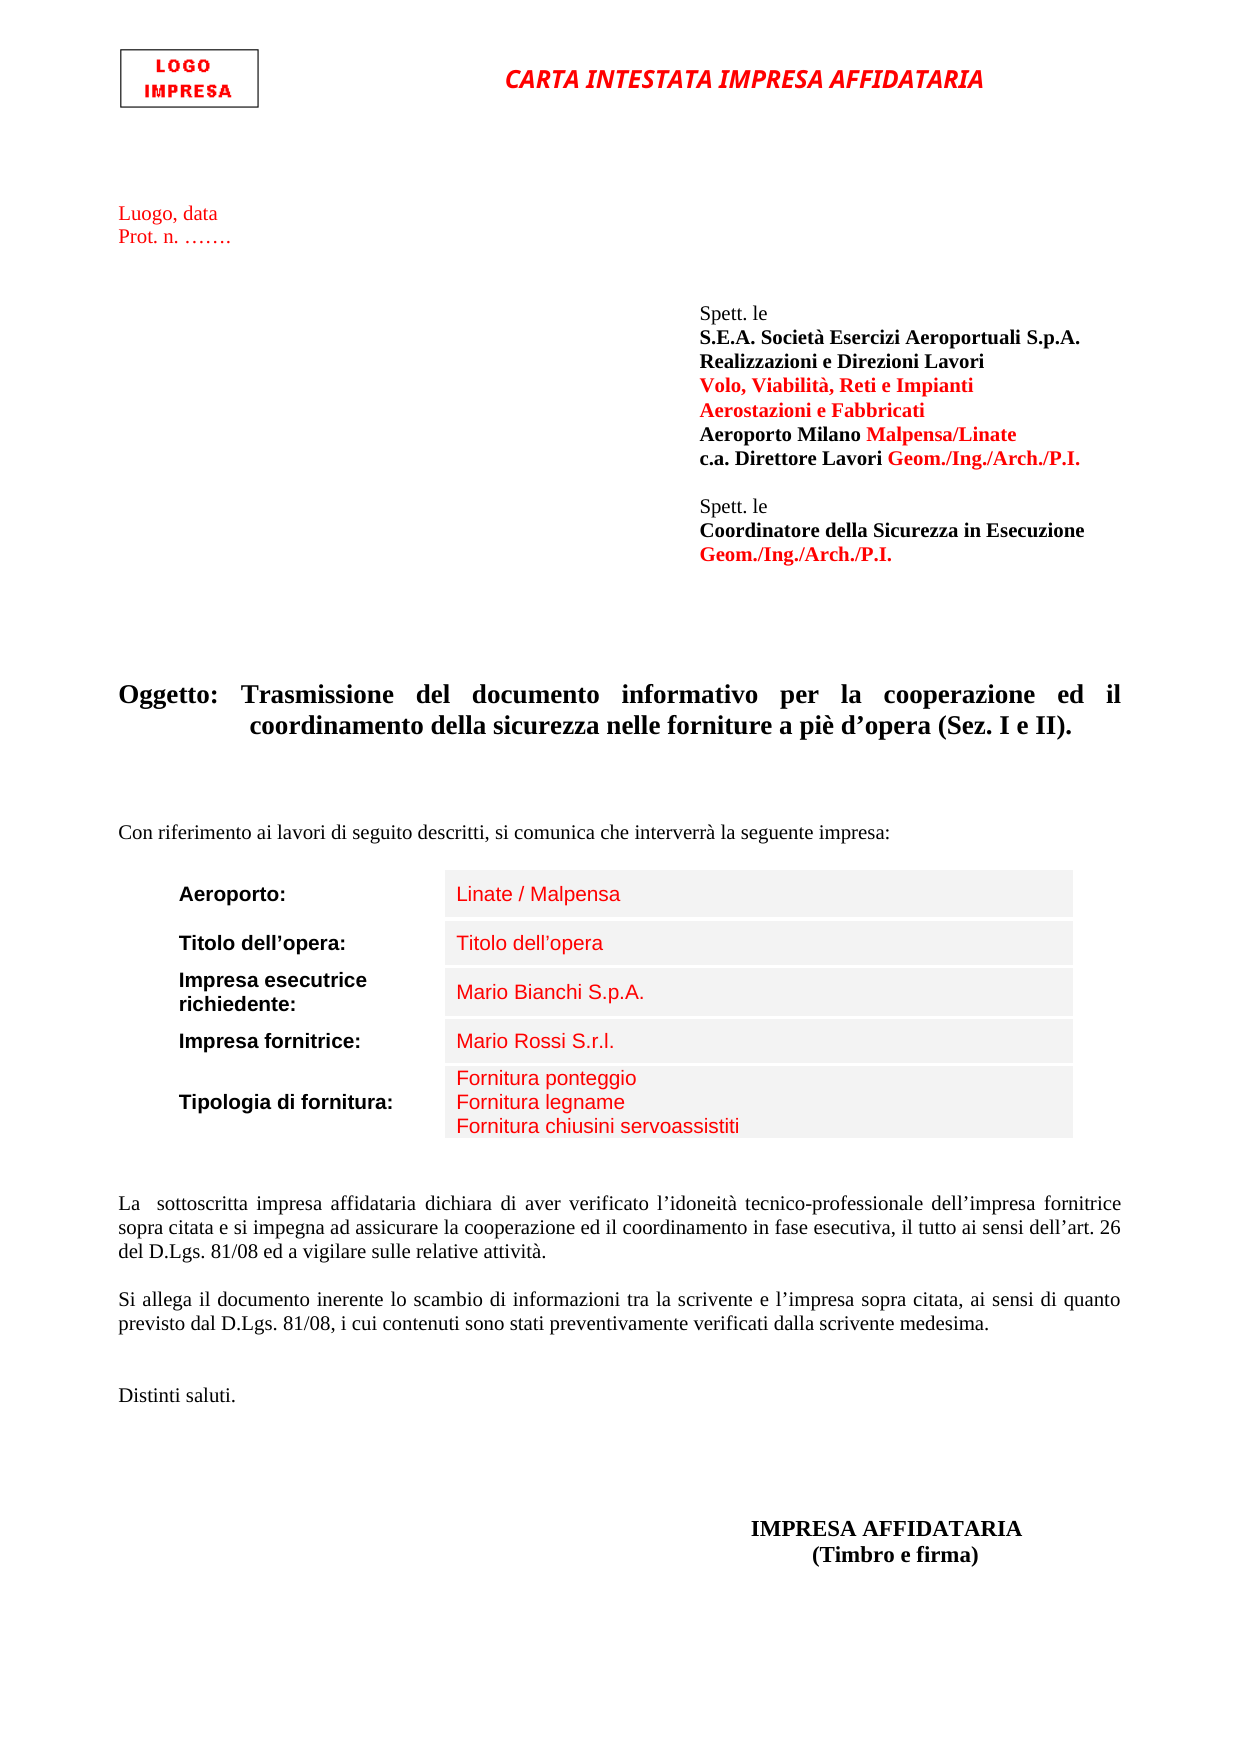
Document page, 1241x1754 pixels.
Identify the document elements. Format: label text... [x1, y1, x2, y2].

table_cell Impresa fornitrice: [167, 1016, 445, 1063]
text Realizzazioni e Direzioni Lavori [699, 349, 1122, 373]
text Aerostazioni e Fabbricati [699, 397, 1122, 422]
table_cell Mario Rossi S.r.l. [445, 1019, 1073, 1063]
text Spett. le [699, 301, 1122, 325]
table_cell Impresa esecutrice richiedente: [167, 965, 445, 1016]
text Geom./Ing./Arch./P.I. [699, 542, 1122, 566]
text (Timbro e firma) [812, 1541, 1122, 1568]
text Spett. le [699, 494, 1122, 518]
text Luogo, data [118, 200, 1122, 224]
text Volo, Viabilità, Reti e Impianti [699, 373, 1122, 397]
text Coordinatore della Sicurezza in Esecuzione [699, 518, 1122, 542]
table_cell Titolo dell’opera: [167, 918, 445, 965]
text IMPRESA AFFIDATARIA [699, 1515, 1122, 1541]
table_cell Mario Bianchi S.p.A. [445, 968, 1073, 1016]
subtitle Oggetto: Trasmissione del documento informativo per la cooperazione ed il coordinamento della sicurezza nelle forniture a piè d’opera (Sez. I e II). [118, 678, 1122, 741]
text La sottoscritta impresa affidataria dichiara di aver verificato l’idoneità tecnico-professionale dell’impresa fornitrice sopra citata e si impegna ad assicurare la cooperazione ed il coordinamento in fase esecutiva, il tutto ai sensi dell’art. 26 del D.Lgs. 81/08 ed a vigilare sulle relative attività. [118, 1191, 1122, 1263]
text Distinti saluti. [118, 1383, 1122, 1407]
text Si allega il documento inerente lo scambio di informazioni tra la scrivente e l’impresa sopra citata, ai sensi di quanto previsto dal D.Lgs. 81/08, i cui contenuti sono stati preventivamente verificati dalla scrivente medesima. [118, 1287, 1122, 1335]
table_header Linate / Malpensa [445, 870, 1073, 917]
table_header Aeroporto: [167, 870, 445, 917]
table_cell Fornitura ponteggio Fornitura legname Fornitura chiusini servoassistiti [445, 1066, 1073, 1138]
table_cell Tipologia di fornitura: [167, 1063, 445, 1138]
text Con riferimento ai lavori di seguito descritti, si comunica che interverrà la seguente impresa: [118, 820, 1122, 844]
text c.a. Direttore Lavori Geom./Ing./Arch./P.I. [699, 446, 1122, 470]
text Prot. n. ……. [118, 224, 1122, 248]
text S.E.A. Società Esercizi Aeroportuali S.p.A. [699, 325, 1122, 349]
table_cell Titolo dell’opera [445, 921, 1073, 965]
picture [118, 47, 261, 110]
text Aeroporto Milano Malpensa/Linate [699, 422, 1122, 446]
